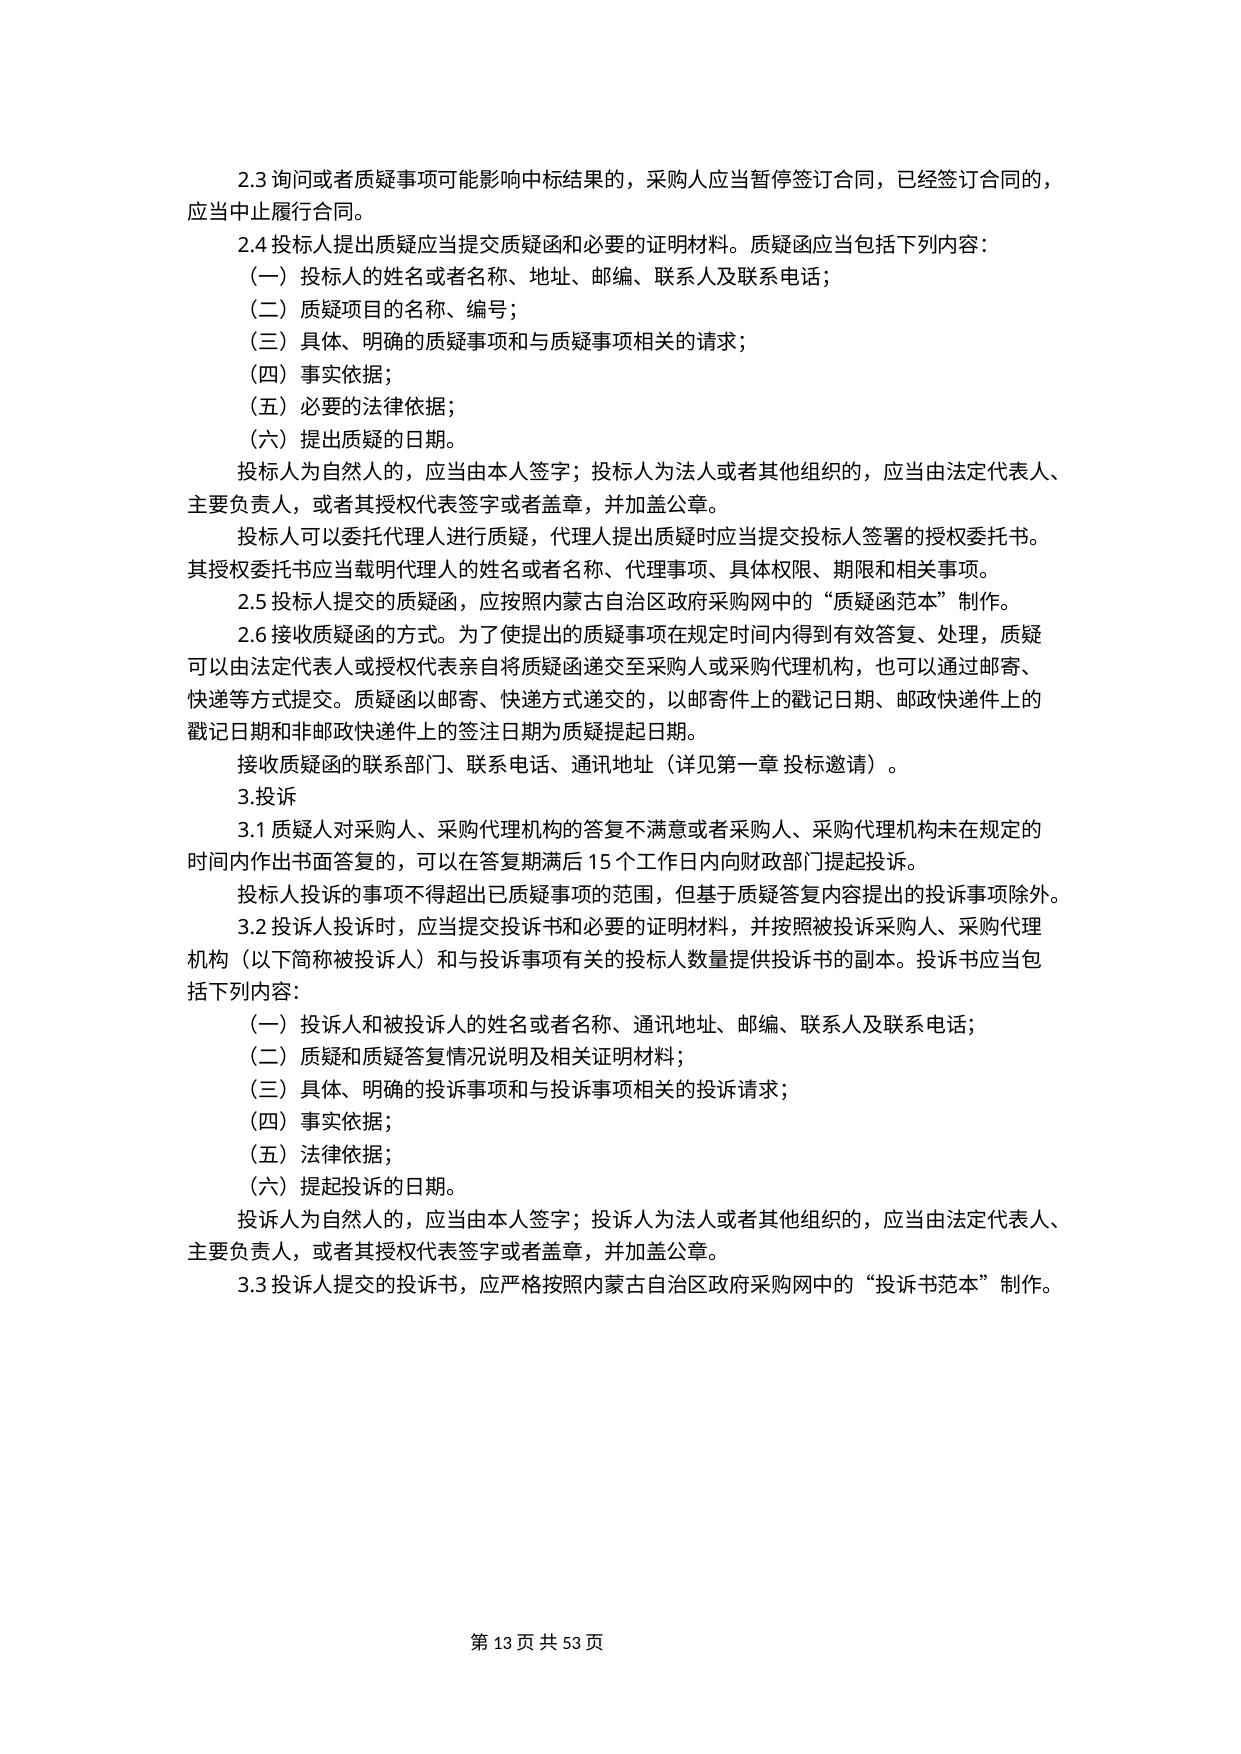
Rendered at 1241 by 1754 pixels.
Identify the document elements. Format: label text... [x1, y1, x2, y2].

text （一）投诉人和被投诉人的姓名或者名称、通讯地址、邮编、联系人及联系电话； [187, 1007, 1053, 1039]
text 2.6接收质疑函的方式。为了使提出的质疑事项在规定时间内得到有效答复、处理，质疑可以由法定代表人或授权代表亲自将质疑函递交至采购人或采购代理机构，也可以通过邮寄、快递等方式提交。质疑函以邮寄、快递方式递交的，以邮寄件上的戳记日期、邮政快递件上的戳记日期和非邮政快递件上的签注日期为质疑提起日期。 [187, 617, 1053, 747]
text 投标人为自然人的，应当由本人签字；投标人为法人或者其他组织的，应当由法定代表人、主要负责人，或者其授权代表签字或者盖章，并加盖公章。 [187, 454, 1053, 519]
text （三）具体、明确的投诉事项和与投诉事项相关的投诉请求； [187, 1072, 1053, 1104]
text （六）提出质疑的日期。 [187, 422, 1053, 454]
text （二）质疑项目的名称、编号； [187, 292, 1053, 324]
text 2.5投标人提交的质疑函，应按照内蒙古自治区政府采购网中的“质疑函范本”制作。 [187, 584, 1053, 617]
text 投标人可以委托代理人进行质疑，代理人提出质疑时应当提交投标人签署的授权委托书。其授权委托书应当载明代理人的姓名或者名称、代理事项、具体权限、期限和相关事项。 [187, 519, 1053, 584]
text 接收质疑函的联系部门、联系电话、通讯地址（详见第一章 投标邀请）。 [187, 747, 1053, 779]
text 投标人投诉的事项不得超出已质疑事项的范围，但基于质疑答复内容提出的投诉事项除外。 [187, 877, 1053, 909]
text （五）必要的法律依据； [187, 389, 1053, 422]
text （六）提起投诉的日期。 [187, 1169, 1053, 1202]
text 3.2投诉人投诉时，应当提交投诉书和必要的证明材料，并按照被投诉采购人、采购代理机构（以下简称被投诉人）和与投诉事项有关的投标人数量提供投诉书的副本。投诉书应当包括下列内容： [187, 909, 1053, 1007]
text （四）事实依据； [187, 1104, 1053, 1137]
text （五）法律依据； [187, 1137, 1053, 1169]
text 3.1质疑人对采购人、采购代理机构的答复不满意或者采购人、采购代理机构未在规定的时间内作出书面答复的，可以在答复期满后15个工作日内向财政部门提起投诉。 [187, 812, 1053, 877]
text （一）投标人的姓名或者名称、地址、邮编、联系人及联系电话； [187, 259, 1053, 292]
text 2.3询问或者质疑事项可能影响中标结果的，采购人应当暂停签订合同，已经签订合同的，应当中止履行合同。 [187, 162, 1053, 227]
text （四）事实依据； [187, 357, 1053, 389]
text （二）质疑和质疑答复情况说明及相关证明材料； [187, 1039, 1053, 1072]
text （三）具体、明确的质疑事项和与质疑事项相关的请求； [187, 324, 1053, 357]
text 2.4投标人提出质疑应当提交质疑函和必要的证明材料。质疑函应当包括下列内容： [187, 227, 1053, 259]
text 投诉人为自然人的，应当由本人签字；投诉人为法人或者其他组织的，应当由法定代表人、主要负责人，或者其授权代表签字或者盖章，并加盖公章。 [187, 1202, 1053, 1267]
text 3.投诉 [187, 779, 1053, 812]
text 3.3投诉人提交的投诉书，应严格按照内蒙古自治区政府采购网中的“投诉书范本”制作。 [187, 1267, 1053, 1299]
